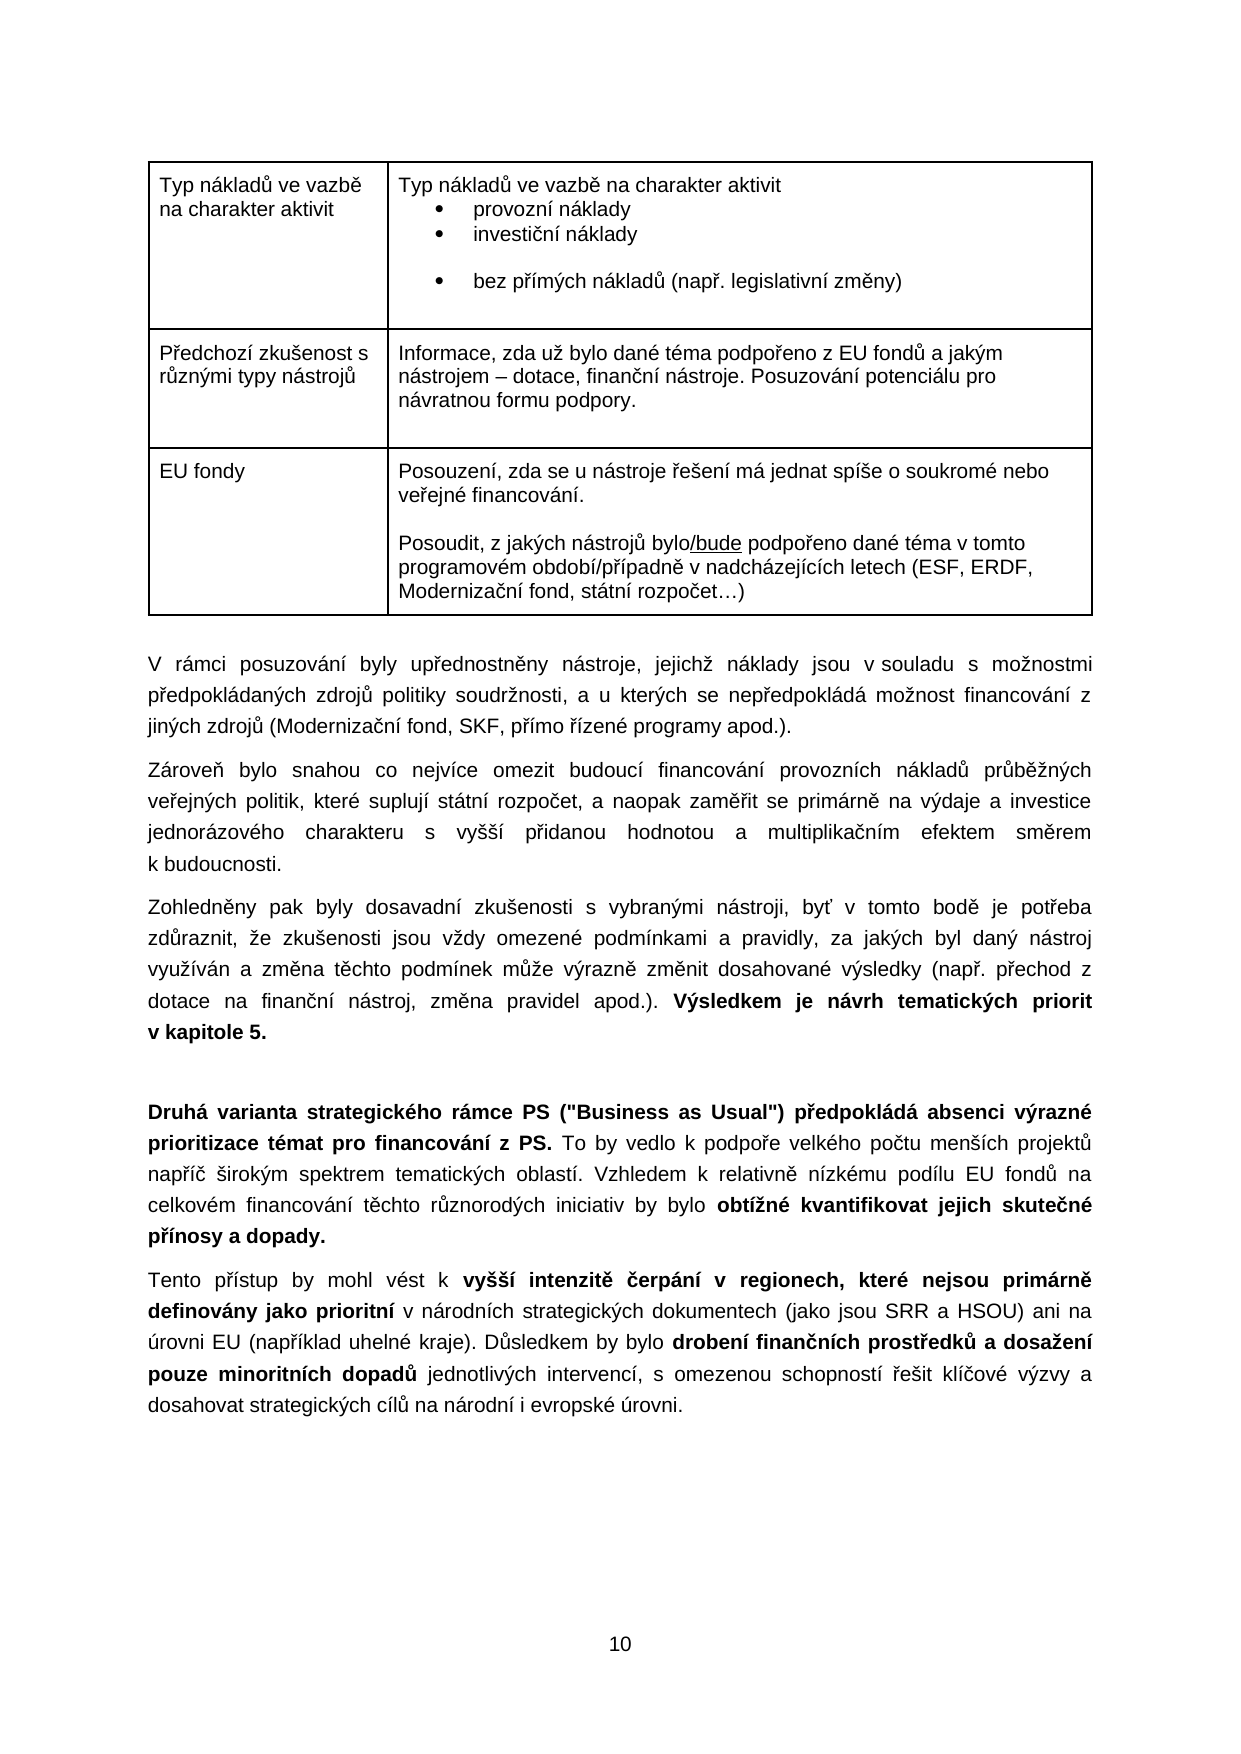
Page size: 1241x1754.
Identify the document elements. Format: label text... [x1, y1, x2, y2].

text V rámci posuzování byly upřednostněny nástroje, jejichž náklady jsou v souladu s možnostmi předpokládaných zdrojů politiky soudržnosti, a u kterých se nepředpokládá možnost financování z jiných zdrojů (Modernizační fond, SKF, přímo řízené programy apod.). [148, 652, 1093, 738]
text Druhá varianta strategického rámce PS ("Business as Usual") předpokládá absenci výrazné prioritizace témat pro financování z PS. To by vedlo k podpoře velkého počtu menších projektů napříč širokým spektrem tematických oblastí. Vzhledem k relativně nízkému podílu EU fondů na celkovém financování těchto různorodých iniciativ by bylo obtížné kvantifikovat jejich skutečné přínosy a dopady. [148, 1100, 1093, 1248]
table_cell Typ nákladů ve vazbě na charakter aktivit provozní náklady investiční náklady bez přímých nákladů (např. legislativní změny) [389, 163, 1091, 328]
table_cell Předchozí zkušenost s různými typy nástrojů [150, 330, 387, 447]
text Tento přístup by mohl vést k vyšší intenzitě čerpání v regionech, které nejsou primárně definovány jako prioritní v národních strategických dokumentech (jako jsou SRR a HSOU) ani na úrovni EU (například uhelné kraje). Důsledkem by bylo drobení finančních prostředků a dosažení pouze minoritních dopadů jednotlivých intervencí, s omezenou schopností řešit klíčové výzvy a dosahovat strategických cílů na národní i evropské úrovni. [148, 1268, 1093, 1416]
table_cell Informace, zda už bylo dané téma podpořeno z EU fondů a jakým nástrojem – dotace, finanční nástroje. Posuzování potenciálu pro návratnou formu podpory. [389, 330, 1091, 447]
text Zohledněny pak byly dosavadní zkušenosti s vybranými nástroji, byť v tomto bodě je potřeba zdůraznit, že zkušenosti jsou vždy omezené podmínkami a pravidly, za jakých byl daný nástroj využíván a změna těchto podmínek může výrazně změnit dosahované výsledky (např. přechod z dotace na finanční nástroj, změna pravidel apod.). Výsledkem je návrh tematických priorit v kapitole 5. [148, 895, 1093, 1043]
table_cell EU fondy [150, 449, 387, 613]
text Zároveň bylo snahou co nejvíce omezit budoucí financování provozních nákladů průběžných veřejných politik, které suplují státní rozpočet, a naopak zaměřit se primárně na výdaje a investice jednorázového charakteru s vyšší přidanou hodnotou a multiplikačním efektem směrem k budoucnosti. [148, 758, 1093, 875]
table_cell Typ nákladů ve vazbě na charakter aktivit [150, 163, 387, 328]
table_cell Posouzení, zda se u nástroje řešení má jednat spíše o soukromé nebo veřejné financování. Posoudit, z jakých nástrojů bylo/bude podpořeno dané téma v tomto programovém období/případně v nadcházejících letech (ESF, ERDF, Modernizační fond, státní rozpočet…) [389, 449, 1091, 613]
